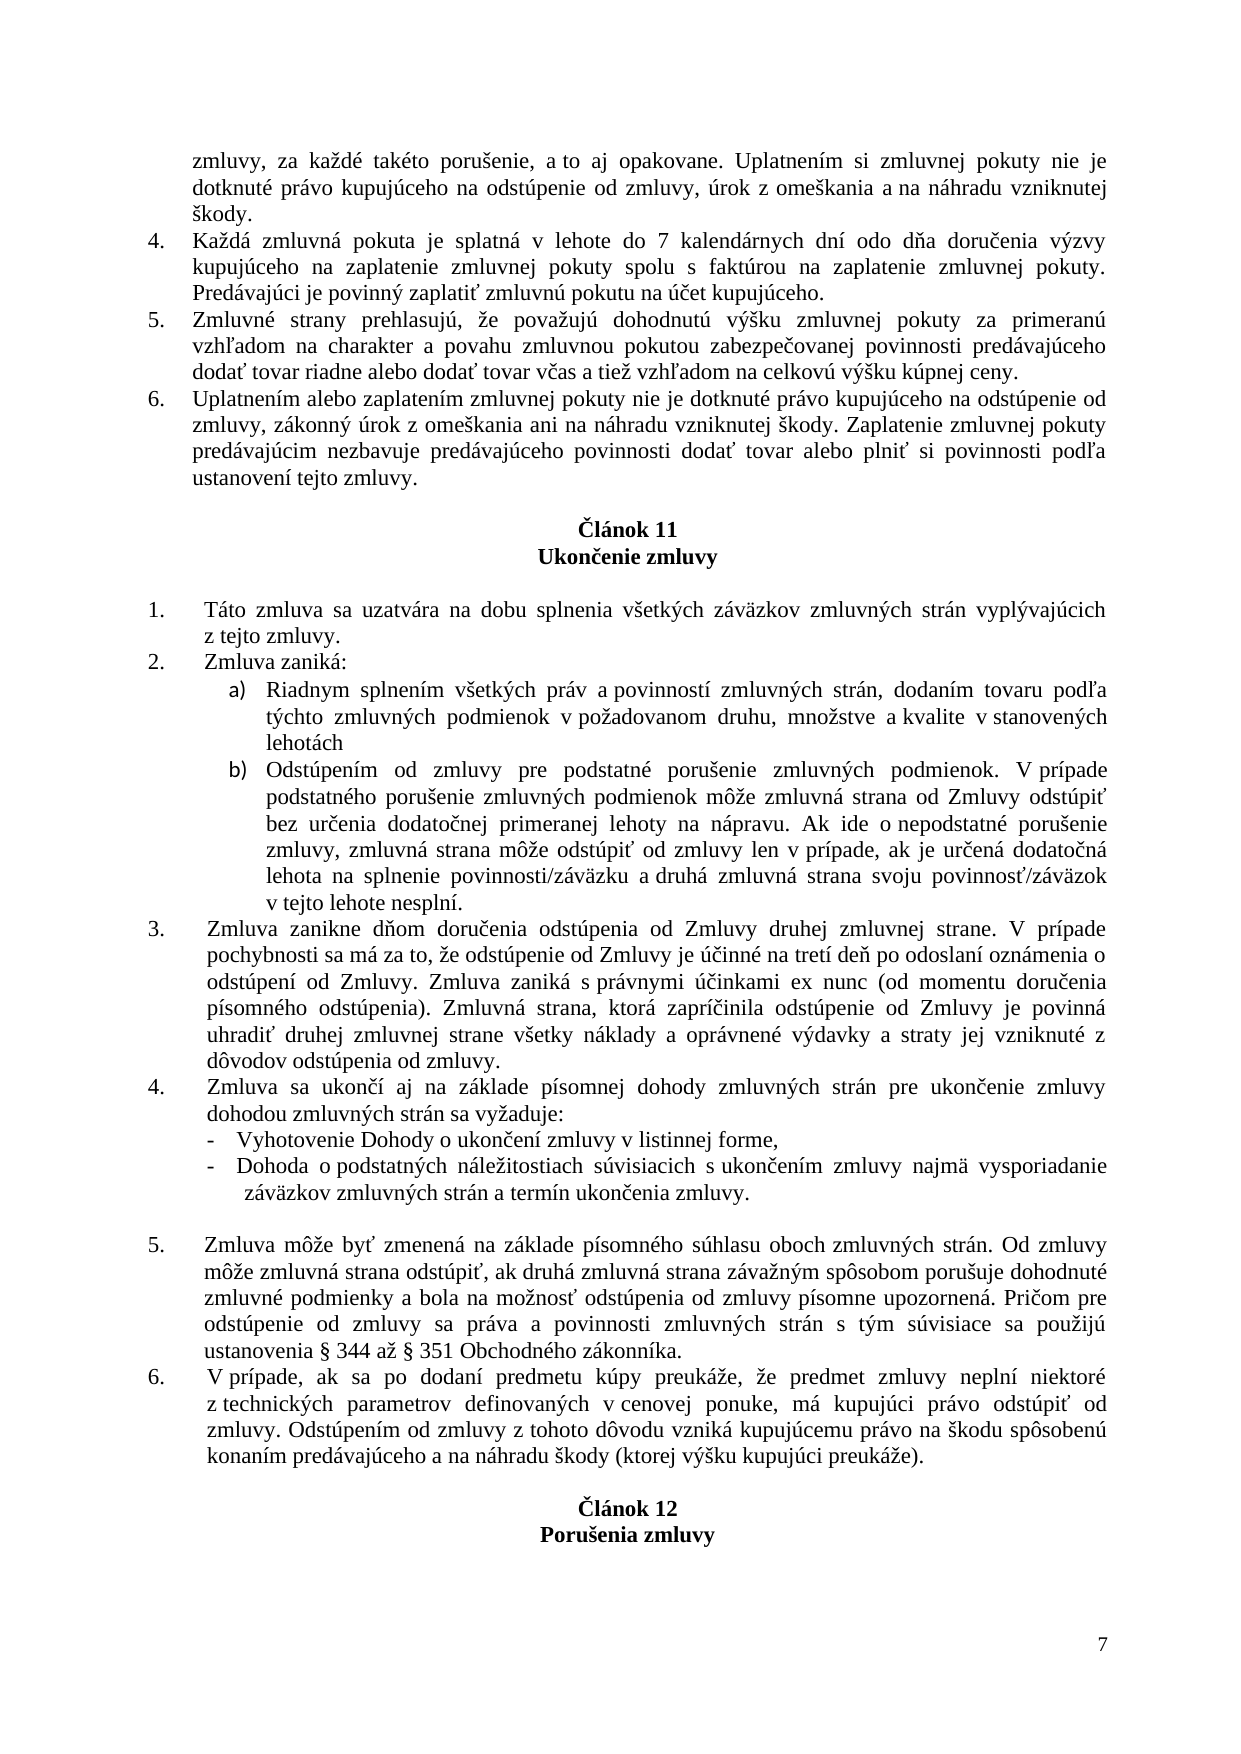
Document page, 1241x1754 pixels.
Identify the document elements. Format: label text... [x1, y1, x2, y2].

text Článok 11 [148, 517, 1107, 543]
list Zmluva sa ukončí aj na základe písomnej dohody zmluvných strán pre ukončenie zmluvy dohodou zmluvných strán sa vyžaduje: [148, 1073, 1107, 1126]
text 5. Zmluva môže byť zmenená na základe písomného súhlasu oboch zmluvných strán. Od zmluvy môže zmluvná strana odstúpiť, ak druhá zmluvná strana závažným spôsobom porušuje dohodnuté zmluvné podmienky a bola na možnosť odstúpenia od zmluvy písomne upozornená. Pričom pre odstúpenie od zmluvy sa práva a povinnosti zmluvných strán s tým súvisiace sa použijú ustanovenia § 344 až § 351 Obchodného zákonníka. [148, 1231, 1107, 1363]
list Vyhotovenie Dohody o ukončení zmluvy v listinnej forme, [207, 1126, 1107, 1152]
text 4. Každá zmluvná pokuta je splatná v lehote do 7 kalendárnych dní odo dňa doručenia výzvy kupujúceho na zaplatenie zmluvnej pokuty spolu s faktúrou na zaplatenie zmluvnej pokuty. Predávajúci je povinný zaplatiť zmluvnú pokutu na účet kupujúceho. [148, 227, 1107, 306]
text 2. Zmluva zaniká: [148, 648, 1107, 675]
text Porušenia zmluvy [148, 1521, 1107, 1548]
text Článok 12 [148, 1495, 1107, 1521]
text 5. Zmluvné strany prehlasujú, že považujú dohodnutú výšku zmluvnej pokuty za primeranú vzhľadom na charakter a povahu zmluvnou pokutou zabezpečovanej povinnosti predávajúceho dodať tovar riadne alebo dodať tovar včas a tiež vzhľadom na celkovú výšku kúpnej ceny. [148, 306, 1107, 385]
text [148, 148, 1107, 227]
text 6. Uplatnením alebo zaplatením zmluvnej pokuty nie je dotknuté právo kupujúceho na odstúpenie od zmluvy, zákonný úrok z omeškania ani na náhradu vzniknutej škody. Zaplatenie zmluvnej pokuty predávajúcim nezbavuje predávajúceho povinnosti dodať tovar alebo plniť si povinnosti podľa ustanovení tejto zmluvy. [148, 385, 1107, 490]
list Riadnym splnením všetkých práv a povinností zmluvných strán, dodaním tovaru podľa týchto zmluvných podmienok v požadovanom druhu, množstve a kvalite v stanovených lehotách [228, 675, 1107, 755]
list Odstúpením od zmluvy pre podstatné porušenie zmluvných podmienok. V prípade podstatného porušenie zmluvných podmienok môže zmluvná strana od Zmluvy odstúpiť bez určenia dodatočnej primeranej lehoty na nápravu. Ak ide o nepodstatné porušenie zmluvy, zmluvná strana môže odstúpiť od zmluvy len v prípade, ak je určená dodatočná lehota na splnenie povinnosti/záväzku a druhá zmluvná strana svoju povinnosť/záväzok v tejto lehote nesplní. [228, 755, 1107, 915]
text 6. V prípade, ak sa po dodaní predmetu kúpy preukáže, že predmet zmluvy neplní niektoré z technických parametrov definovaných v cenovej ponuke, má kupujúci právo odstúpiť od zmluvy. Odstúpením od zmluvy z tohoto dôvodu vzniká kupujúcemu právo na škodu spôsobenú konaním predávajúceho a na náhradu škody (ktorej výšku kupujúci preukáže). [148, 1363, 1107, 1469]
list Dohoda o podstatných náležitostiach súvisiacich s ukončením zmluvy najmä vysporiadanie záväzkov zmluvných strán a termín ukončenia zmluvy. [207, 1152, 1107, 1205]
text Ukončenie zmluvy [148, 543, 1107, 569]
text 1. Táto zmluva sa uzatvára na dobu splnenia všetkých záväzkov zmluvných strán vyplývajúcich z tejto zmluvy. [148, 596, 1107, 648]
text 3. Zmluva zanikne dňom doručenia odstúpenia od Zmluvy druhej zmluvnej strane. V prípade pochybnosti sa má za to, že odstúpenie od Zmluvy je účinné na tretí deň po odoslaní oznámenia o odstúpení od Zmluvy. Zmluva zaniká s právnymi účinkami ex nunc (od momentu doručenia písomného odstúpenia). Zmluvná strana, ktorá zapríčinila odstúpenie od Zmluvy je povinná uhradiť druhej zmluvnej strane všetky náklady a oprávnené výdavky a straty jej vzniknuté z dôvodov odstúpenia od zmluvy. [148, 915, 1107, 1073]
